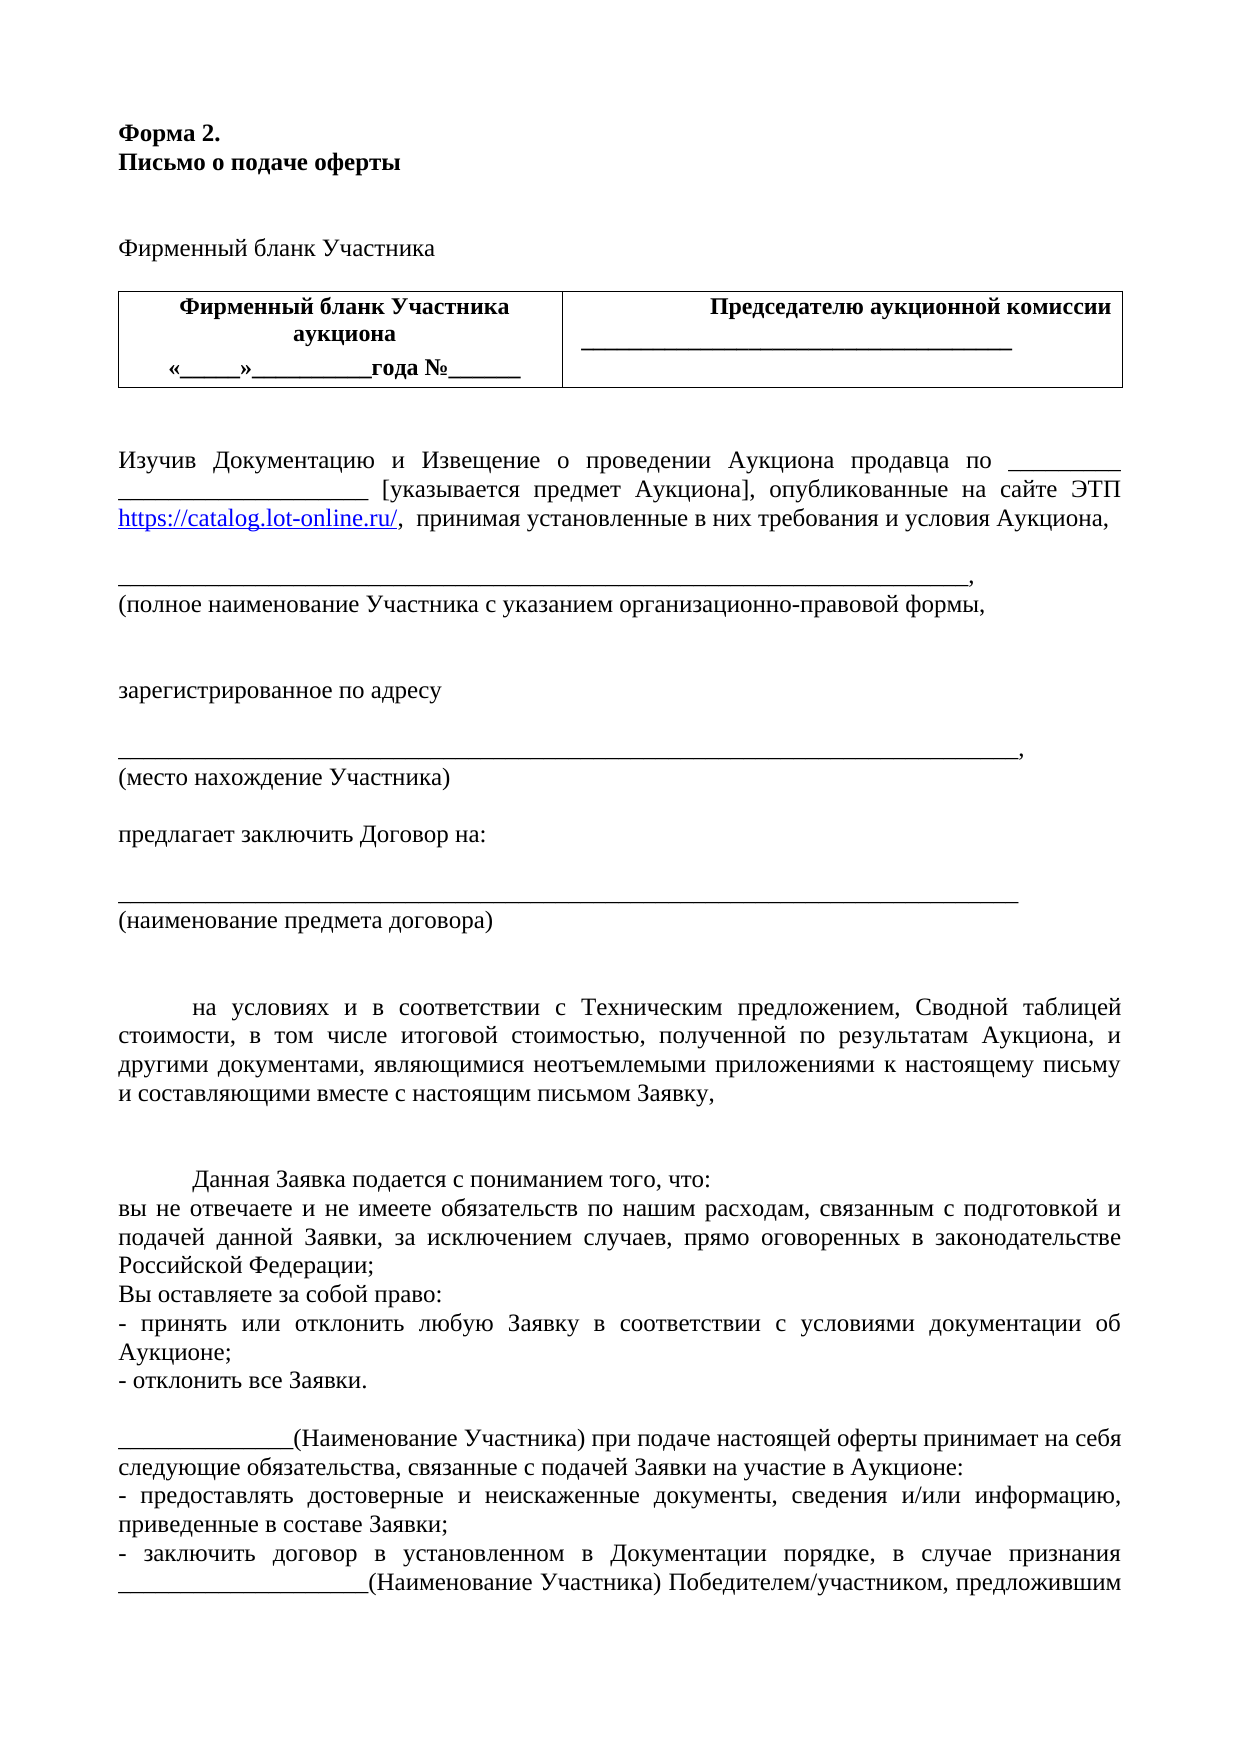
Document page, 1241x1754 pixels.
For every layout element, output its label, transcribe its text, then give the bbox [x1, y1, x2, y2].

text (наименование предмета договора) [118, 906, 1122, 934]
text (полное наименование Участника с указанием организационно-правовой формы, [118, 589, 1122, 618]
text (место нахождение Участника) [118, 762, 1122, 791]
text ________________________________________________________________________ [118, 877, 1122, 906]
text предлагает заключить Договор на: [118, 819, 1122, 848]
text ____________________________________________________________________, [118, 561, 1122, 589]
text ________________________________________________________________________, [118, 733, 1122, 762]
text Изучив Документацию и Извещение о проведении Аукциона продавца по _________ ____________________ [указывается предмет Аукциона], опубликованные на сайте ЭТП https://catalog.lot-online.ru/, принимая установленные в них требования и условия Аукциона, [118, 446, 1122, 532]
text Фирменный бланк Участника [118, 233, 1122, 262]
text вы не отвечаете и не имеете обязательств по нашим расходам, связанным с подготовкой и подачей данной Заявки, за исключением случаев, прямо оговоренных в законодательстве Российской Федерации; [118, 1193, 1122, 1279]
text Вы оставляете за собой право: [118, 1279, 1122, 1308]
text на условиях и в соответствии с Техническим предложением, Сводной таблицей стоимости, в том числе итоговой стоимостью, полученной по результатам Аукциона, и другими документами, являющимися неотъемлемыми приложениями к настоящему письму и составляющими вместе с настоящим письмом Заявку, [118, 992, 1122, 1107]
table_header Председателю аукционной комиссии ____________________________________ [563, 292, 1122, 387]
text - принять или отклонить любую Заявку в соответствии с условиями документации об Аукционе; [118, 1308, 1122, 1366]
text Данная Заявка подается с пониманием того, что: [118, 1164, 1122, 1193]
text Письмо о подаче оферты [118, 147, 1122, 176]
text - отклонить все Заявки. [118, 1366, 1122, 1394]
text ______________(Наименование Участника) при подаче настоящей оферты принимает на себя следующие обязательства, связанные с подачей Заявки на участие в Аукционе: [118, 1423, 1122, 1481]
table_header Фирменный бланк Участника аукциона «_____»__________года №______ [119, 292, 562, 387]
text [118, 1538, 1122, 1596]
text Форма 2. [118, 118, 1122, 147]
text - предоставлять достоверные и неискаженные документы, сведения и/или информацию, приведенные в составе Заявки; [118, 1481, 1122, 1538]
text зарегистрированное по адресу [118, 676, 1122, 704]
